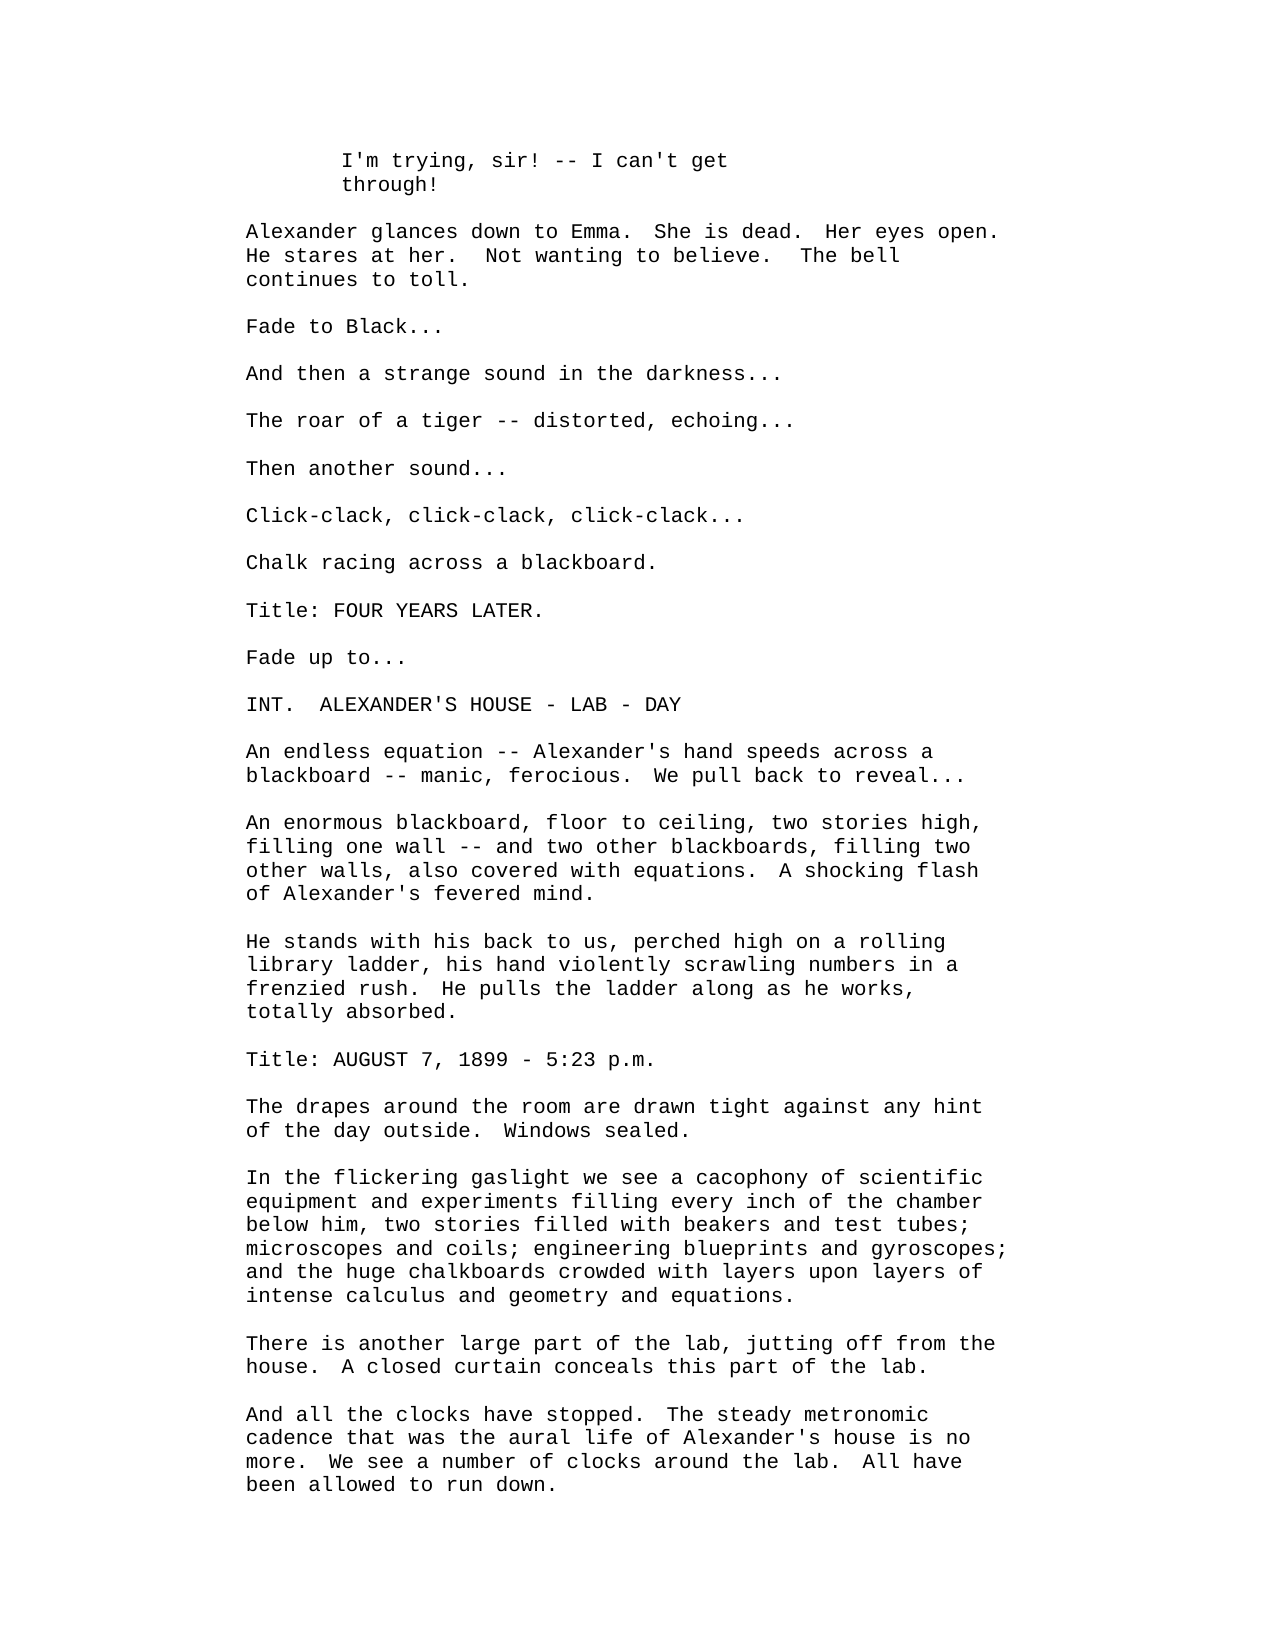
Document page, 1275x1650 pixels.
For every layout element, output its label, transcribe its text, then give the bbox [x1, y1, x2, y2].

text An endless equation -- Alexander's hand speeds across a blackboard -- manic, ferocious. We pull back to reveal... [246, 741, 1001, 789]
text Click-clack, click-clack, click-clack... Chalk racing across a blackboard. [246, 505, 778, 576]
text He stands with his back to us, perched high on a rolling library ladder, his hand violently scrawling numbers in a frenzied rush. He pulls the ladder along as he works, totally absorbed. [246, 931, 1001, 1025]
text Title: FOUR YEARS LATER. [246, 600, 1096, 623]
text In the flickering gaslight we see a cacophony of scientific equipment and experiments filling every inch of the chamber below him, two stories filled with beakers and test tubes; microscopes and coils; engineering blueprints and gyroscopes; and the huge chalkboards crowded with layers upon layers of intense calculus and geometry and equations. [246, 1167, 1008, 1309]
text There is another large part of the lab, jutting off from the house. A closed curtain conceals this part of the lab. [246, 1333, 1001, 1380]
text Title: AUGUST 7, 1899 - 5:23 p.m. [246, 1049, 1096, 1072]
text And all the clocks have stopped. The steady metronomic cadence that was the aural life of Alexander's house is no more. We see a number of clocks around the lab. All have been allowed to run down. [246, 1403, 1001, 1498]
text Fade to Black... [246, 316, 1096, 339]
text Fade up to... [246, 647, 1096, 670]
text The drapes around the room are drawn tight against any hint of the day outside. Windows sealed. [246, 1096, 1001, 1143]
text And then a strange sound in the darkness... The roar of a tiger -- distorted, echoing... Then another sound... [246, 363, 810, 481]
text I'm trying, sir! -- I can't get through! [341, 150, 778, 198]
text An enormous blackboard, floor to ceiling, two stories high, filling one wall -- and two other blackboards, filling two other walls, also covered with equations. A shocking flash of Alexander's fevered mind. [246, 812, 996, 907]
subtitle INT. ALEXANDER'S HOUSE - LAB - DAY [246, 694, 1096, 718]
text Alexander glances down to Emma. She is dead. Her eyes open. He stares at her. Not wanting to believe. The bell continues to toll. [246, 221, 1001, 292]
